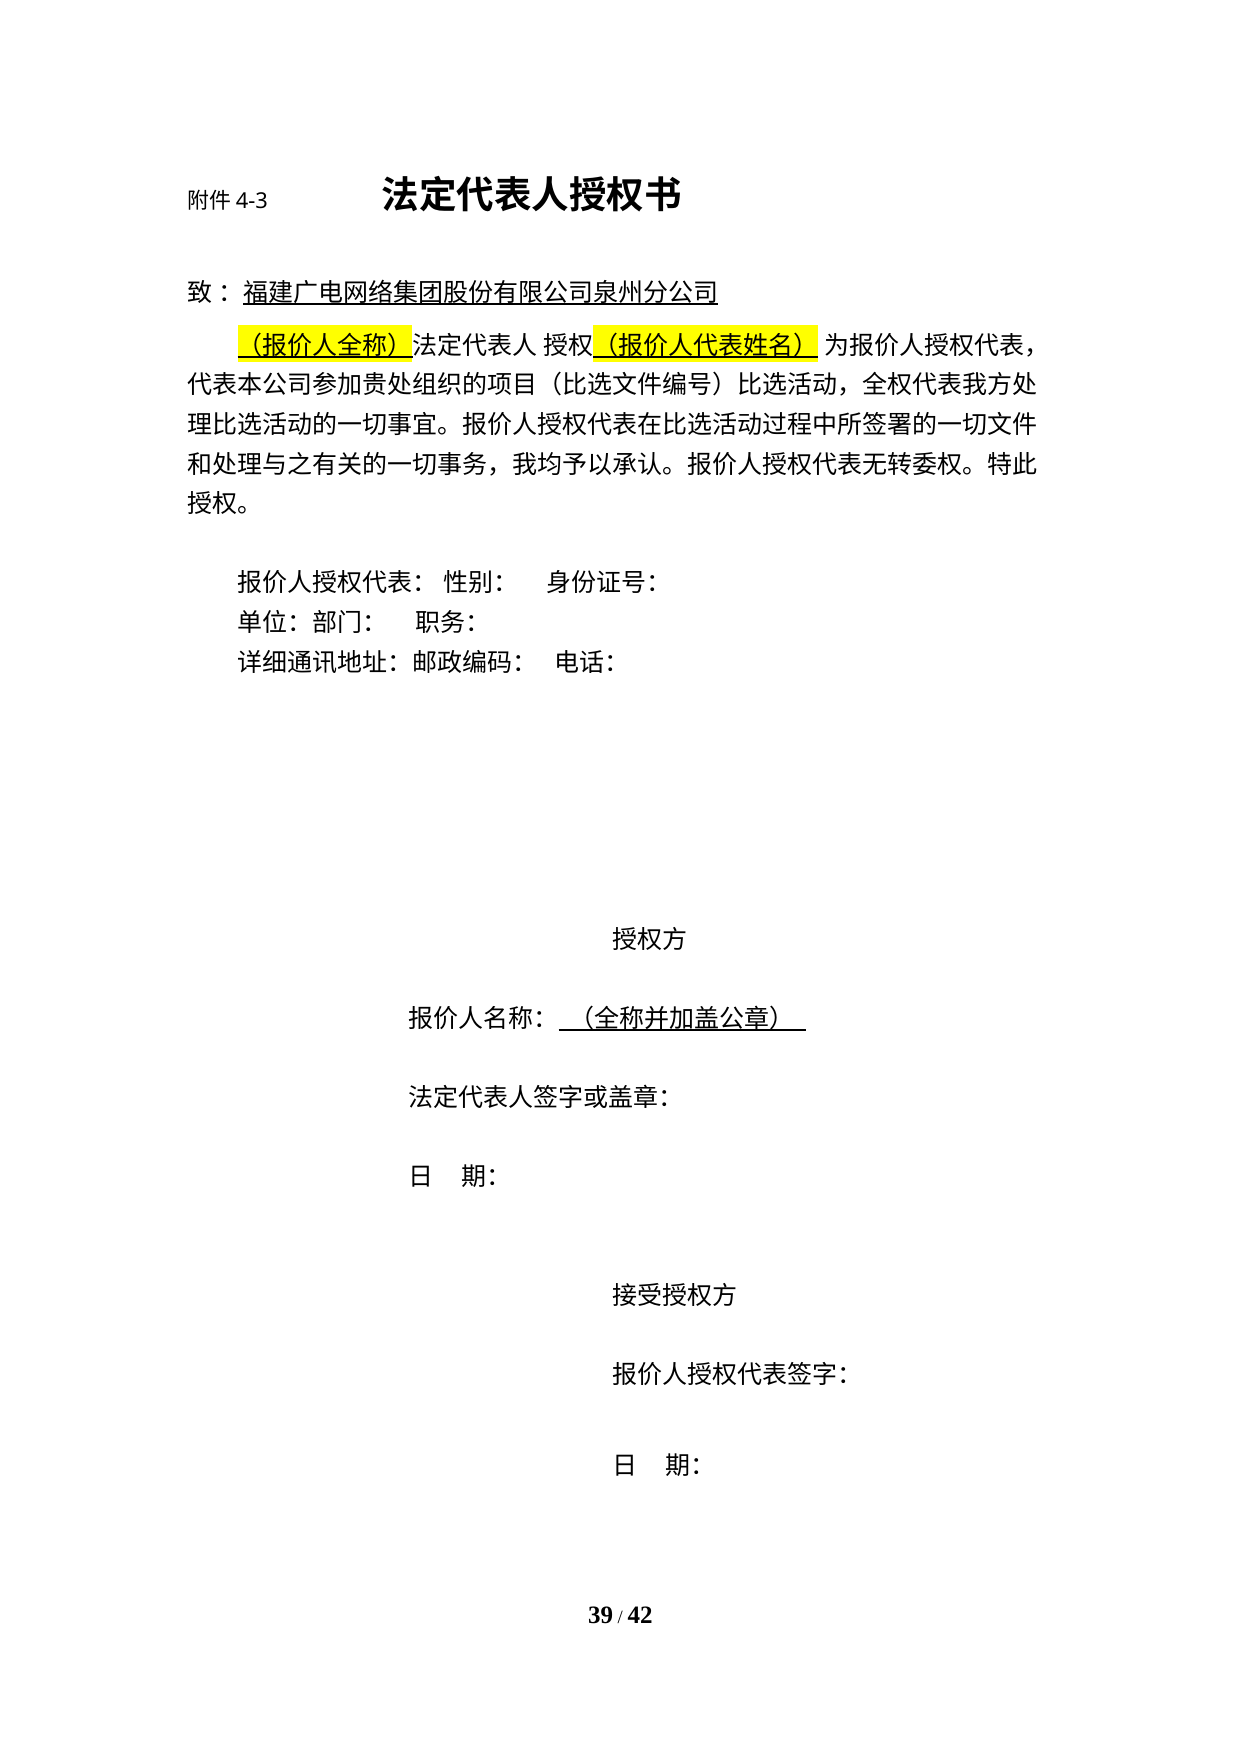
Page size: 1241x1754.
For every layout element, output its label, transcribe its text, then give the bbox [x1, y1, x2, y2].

text 日 期： [187, 1154, 1053, 1193]
text 单位：部门： 职务： [187, 600, 1053, 639]
text 报价人名称： （全称并加盖公章） [187, 996, 1053, 1035]
text 附件4-3 法定代表人授权书 [187, 160, 1053, 225]
text 接受授权方 [187, 1273, 1053, 1312]
text 报价人授权代表： 性别： 身份证号： [187, 560, 1053, 600]
text 日 期： [187, 1431, 1053, 1496]
text 法定代表人签字或盖章： [187, 1075, 1053, 1114]
text 授权方 [187, 916, 1053, 956]
text 详细通讯地址：邮政编码： 电话： [187, 639, 1053, 679]
text 报价人授权代表签字： [187, 1352, 1053, 1391]
text （报价人全称）法定代表人 授权（报价人代表姓名） 为报价人授权代表，代表本公司参加贵处组织的项目（比选文件编号）比选活动，全权代表我方处理比选活动的一切事宜。报价人授权代表在比选活动过程中所签署的一切文件和处理与之有关的一切事务，我均予以承认。报价人授权代表无转委权。特此授权。 [187, 323, 1053, 521]
text 致 ：福建广电网络集团股份有限公司泉州分公司 [187, 258, 1053, 323]
